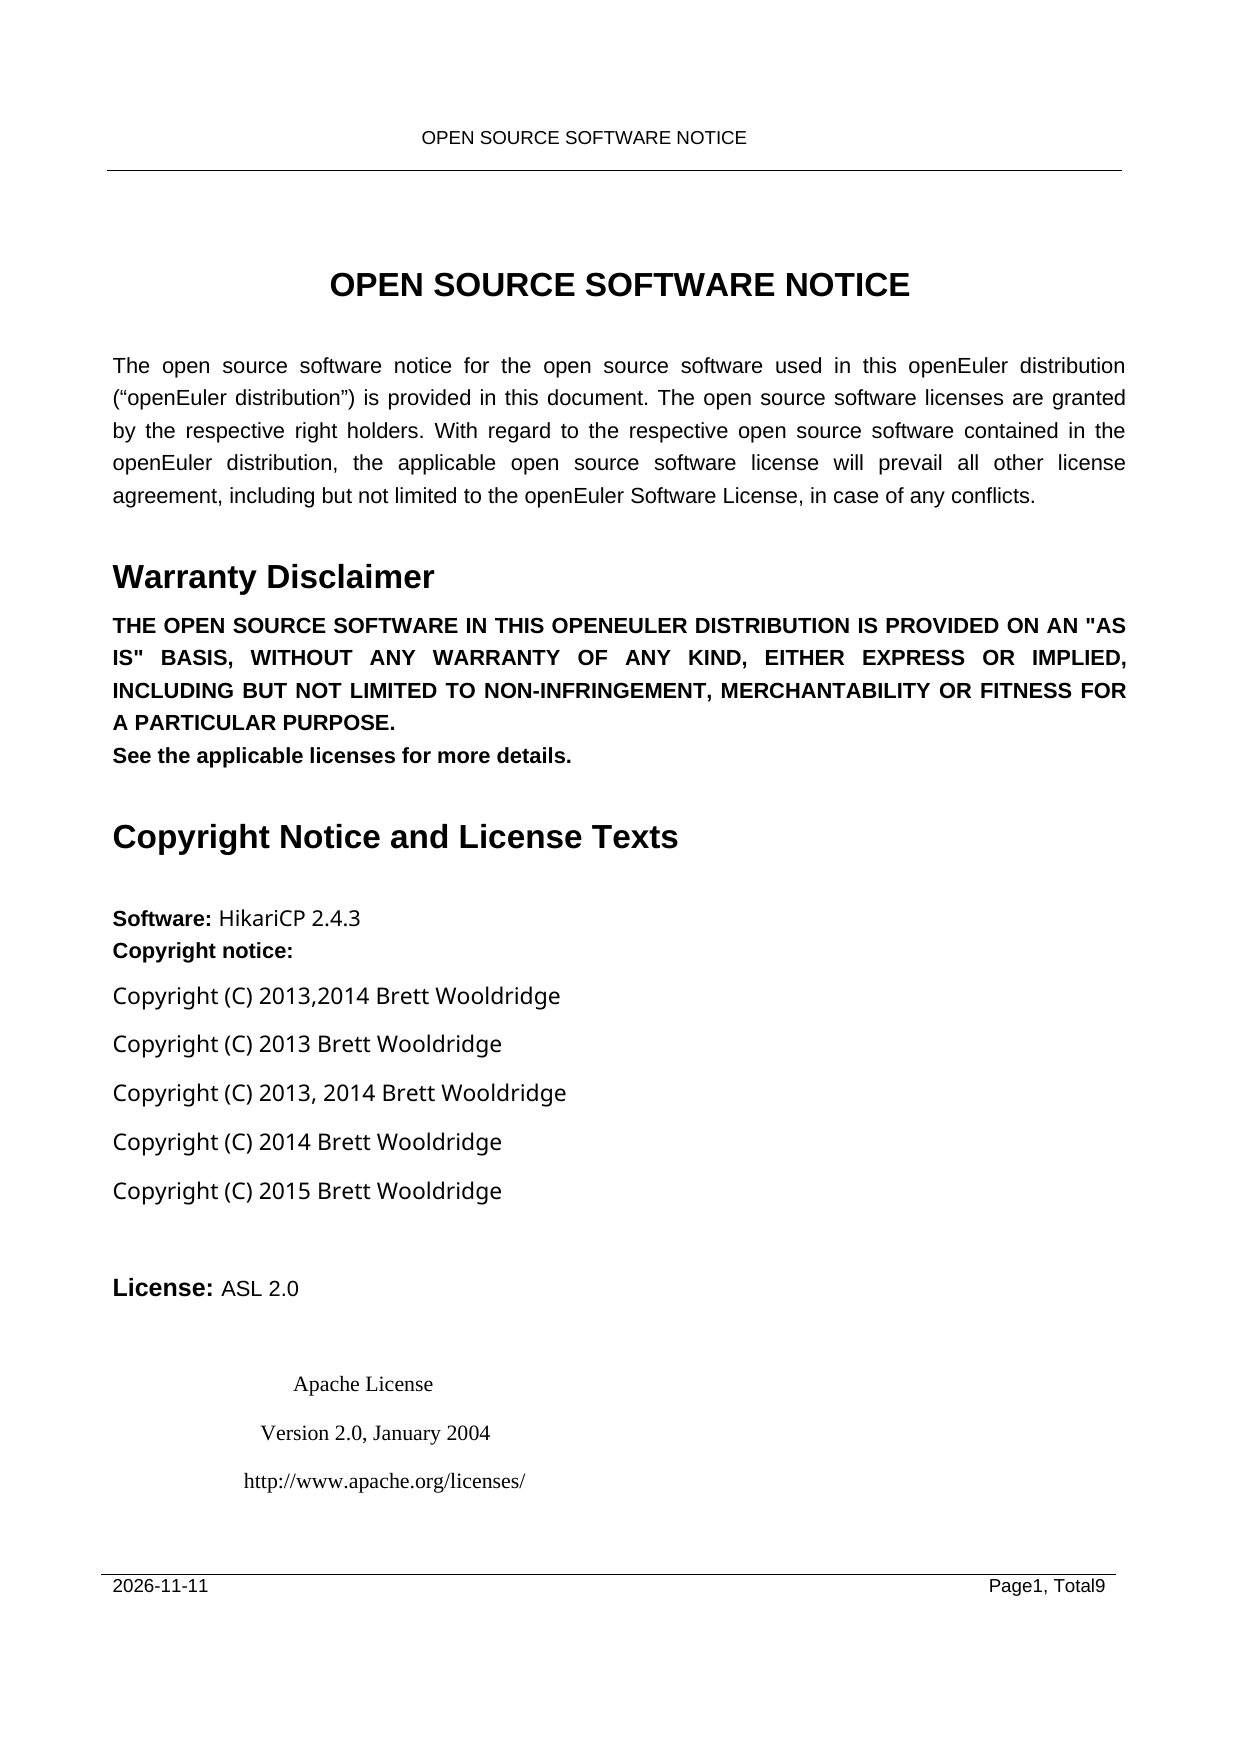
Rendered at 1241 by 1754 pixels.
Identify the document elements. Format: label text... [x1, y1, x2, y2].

text Copyright Notice and License Texts [112, 804, 1128, 869]
text The open source software notice for the open source software used in this openEuler distribution (“openEuler distribution”) is provided in this document. The open source software licenses are granted by the respective right holders. With regard to the respective open source software contained in the openEuler distribution, the applicable open source software license will prevail all other license agreement, including but not limited to the openEuler Software License, in case of any conflicts. [112, 349, 1128, 511]
text Copyright notice: [112, 934, 1128, 966]
text License: ASL 2.0 [112, 1272, 1128, 1304]
text Warranty Disclaimer [112, 544, 1128, 609]
text Copyright (C) 2013,2014 Brett Wooldridge Copyright (C) 2013 Brett Wooldridge Copyright (C) 2013, 2014 Brett Wooldridge Copyright (C) 2014 Brett Wooldridge Copyright (C) 2015 Brett Wooldridge [112, 979, 1128, 1255]
text OPEN SOURCE SOFTWARE NOTICE [112, 251, 1128, 316]
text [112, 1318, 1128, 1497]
text Software: HikariCP 2.4.3 [112, 901, 1128, 934]
text THE OPEN SOURCE SOFTWARE IN THIS OPENEULER DISTRIBUTION IS PROVIDED ON AN "AS IS" BASIS, WITHOUT ANY WARRANTY OF ANY KIND, EITHER EXPRESS OR IMPLIED, INCLUDING BUT NOT LIMITED TO NON-INFRINGEMENT, MERCHANTABILITY OR FITNESS FOR A PARTICULAR PURPOSE. See the applicable licenses for more details. [112, 609, 1128, 771]
